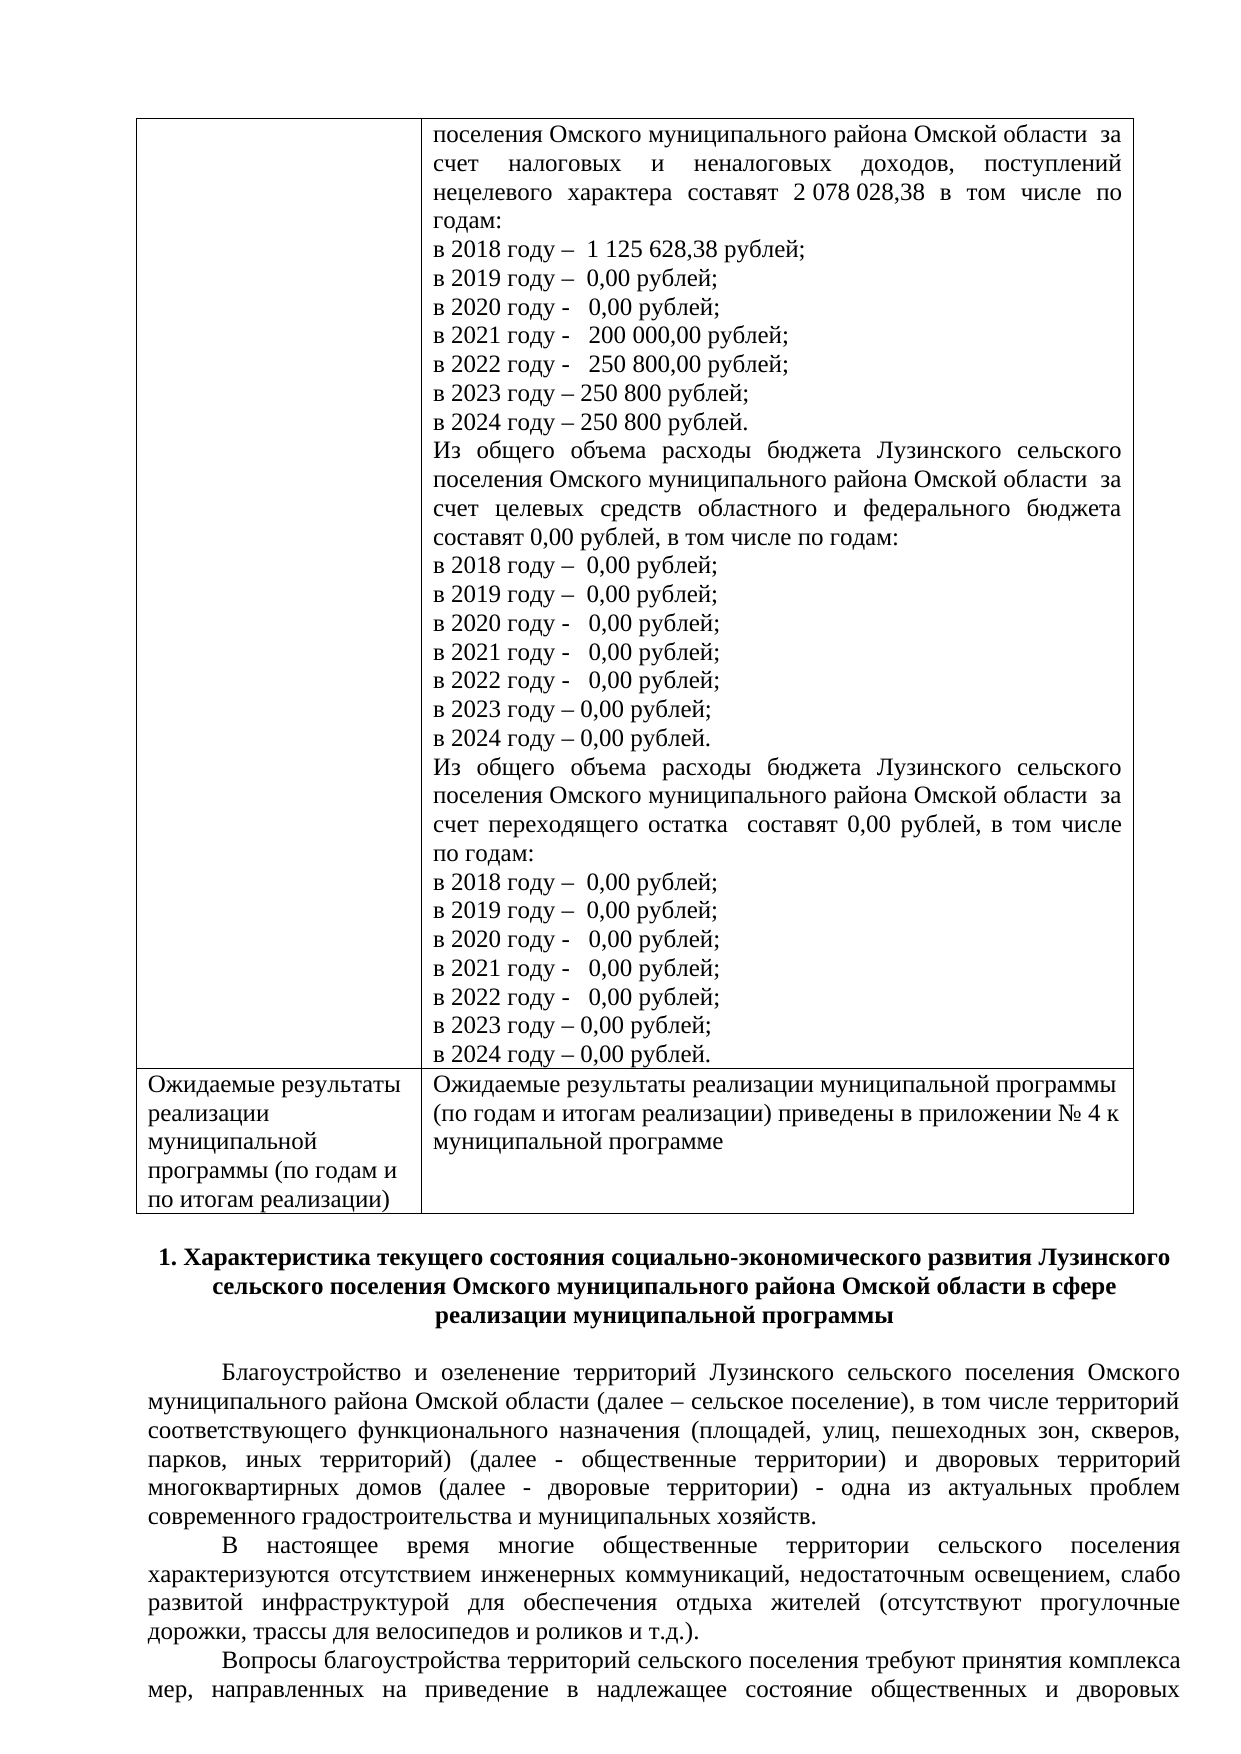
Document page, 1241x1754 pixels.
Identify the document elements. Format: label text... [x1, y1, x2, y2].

table_cell Ожидаемые результаты реализации муниципальной программы (по годам и по итогам реализации) [137, 1069, 421, 1213]
table_cell Ожидаемые результаты реализации муниципальной программы (по годам и итогам реализации) приведены в приложении № 4 к муниципальной программе [422, 1069, 1133, 1213]
text Благоустройство и озеленение территорий Лузинского сельского поселения Омского муниципального района Омской области (далее – сельское поселение), в том числе территорий соответствующего функционального назначения (площадей, улиц, пешеходных зон, скверов, парков, иных территорий) (далее - общественные территории) и дворовых территорий многоквартирных домов (далее - дворовые территории) - одна из актуальных проблем современного градостроительства и муниципальных хозяйств. [148, 1357, 1181, 1530]
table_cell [422, 119, 1133, 1068]
text В настоящее время многие общественные территории сельского поселения характеризуются отсутствием инженерных коммуникаций, недостаточным освещением, слабо развитой инфраструктурой для обеспечения отдыха жителей (отсутствуют прогулочные дорожки, трассы для велосипедов и роликов и т.д.). [148, 1530, 1181, 1645]
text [148, 1645, 1181, 1702]
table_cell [137, 119, 421, 1068]
subtitle 1. Характеристика текущего состояния социально-экономического развития Лузинского сельского поселения Омского муниципального района Омской области в сфере реализации муниципальной программы [148, 1242, 1181, 1329]
